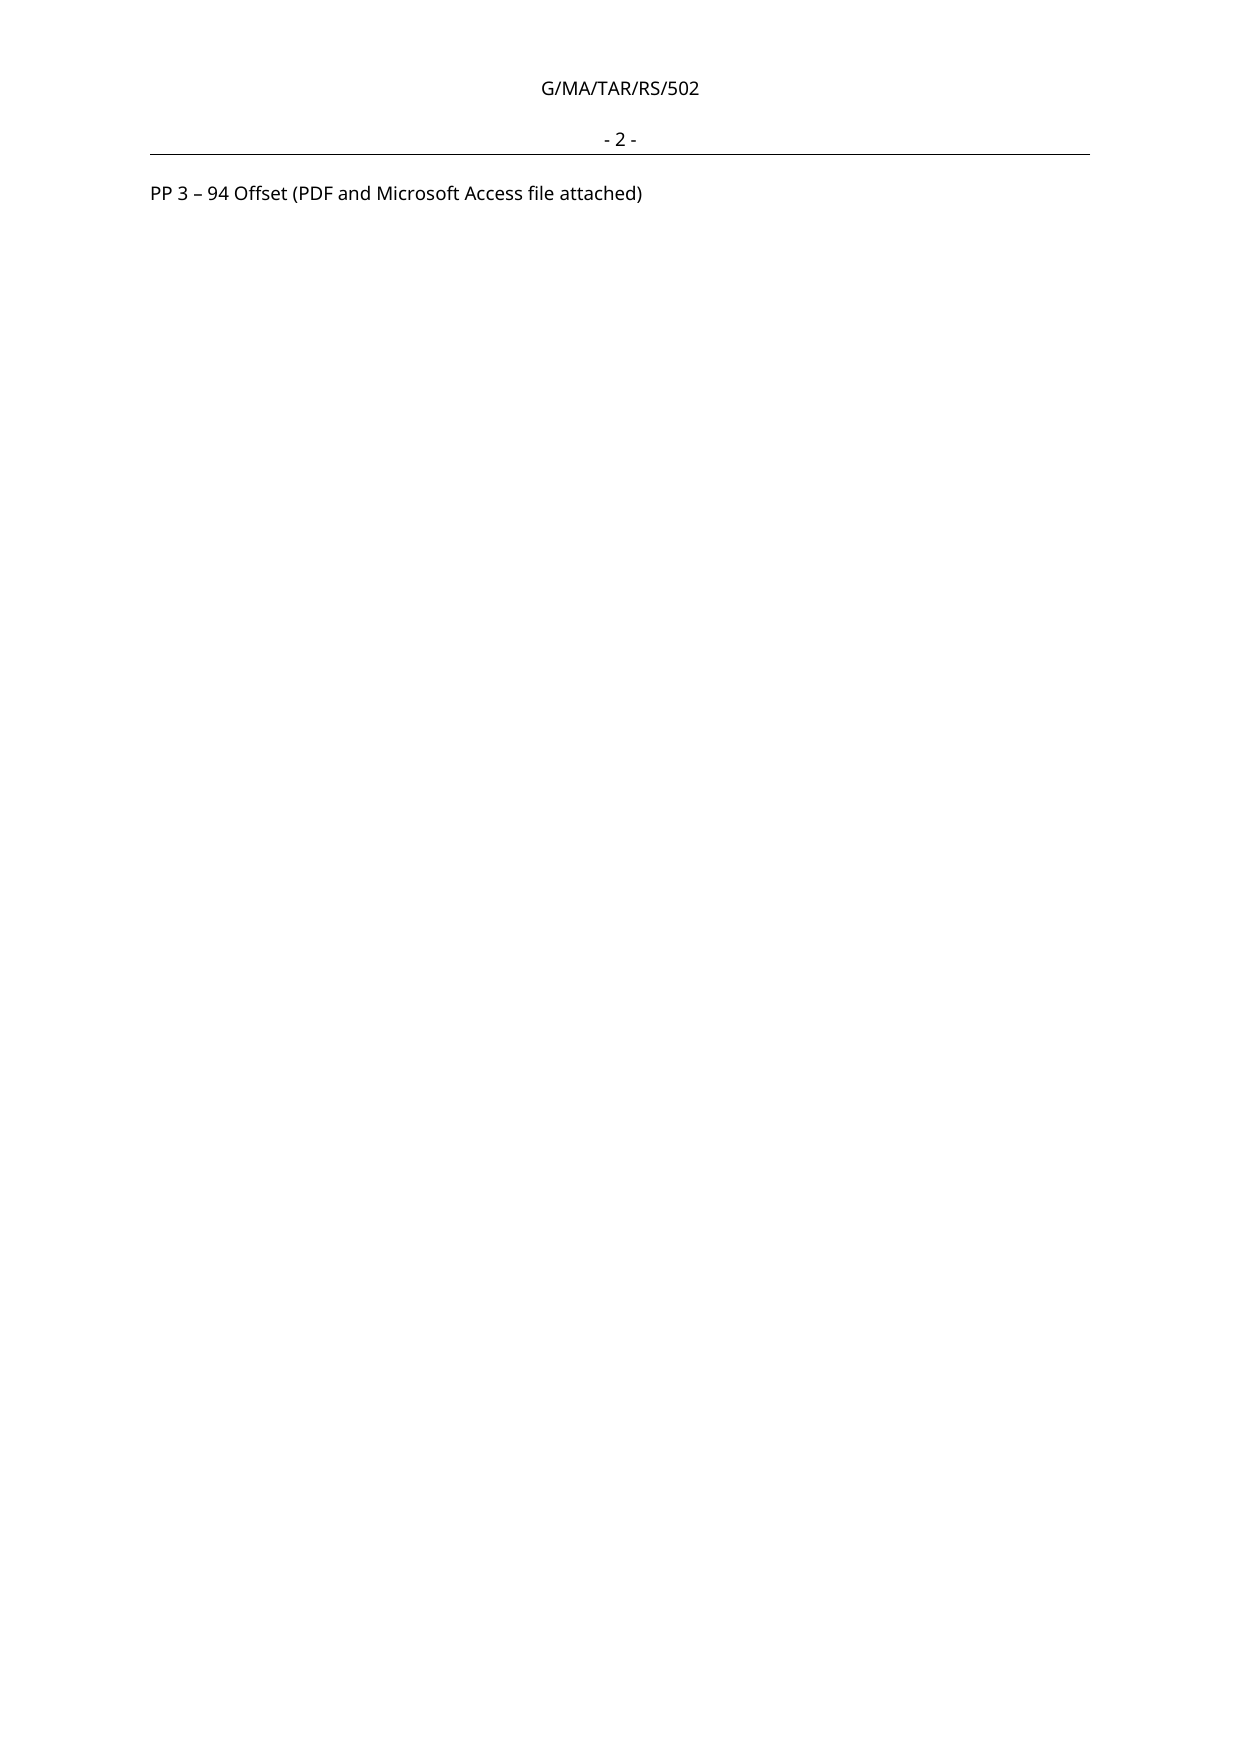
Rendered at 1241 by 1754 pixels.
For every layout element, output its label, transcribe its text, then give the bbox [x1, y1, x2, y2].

text PP 3 – 94 Offset (PDF and Microsoft Access file attached) [150, 180, 1090, 206]
